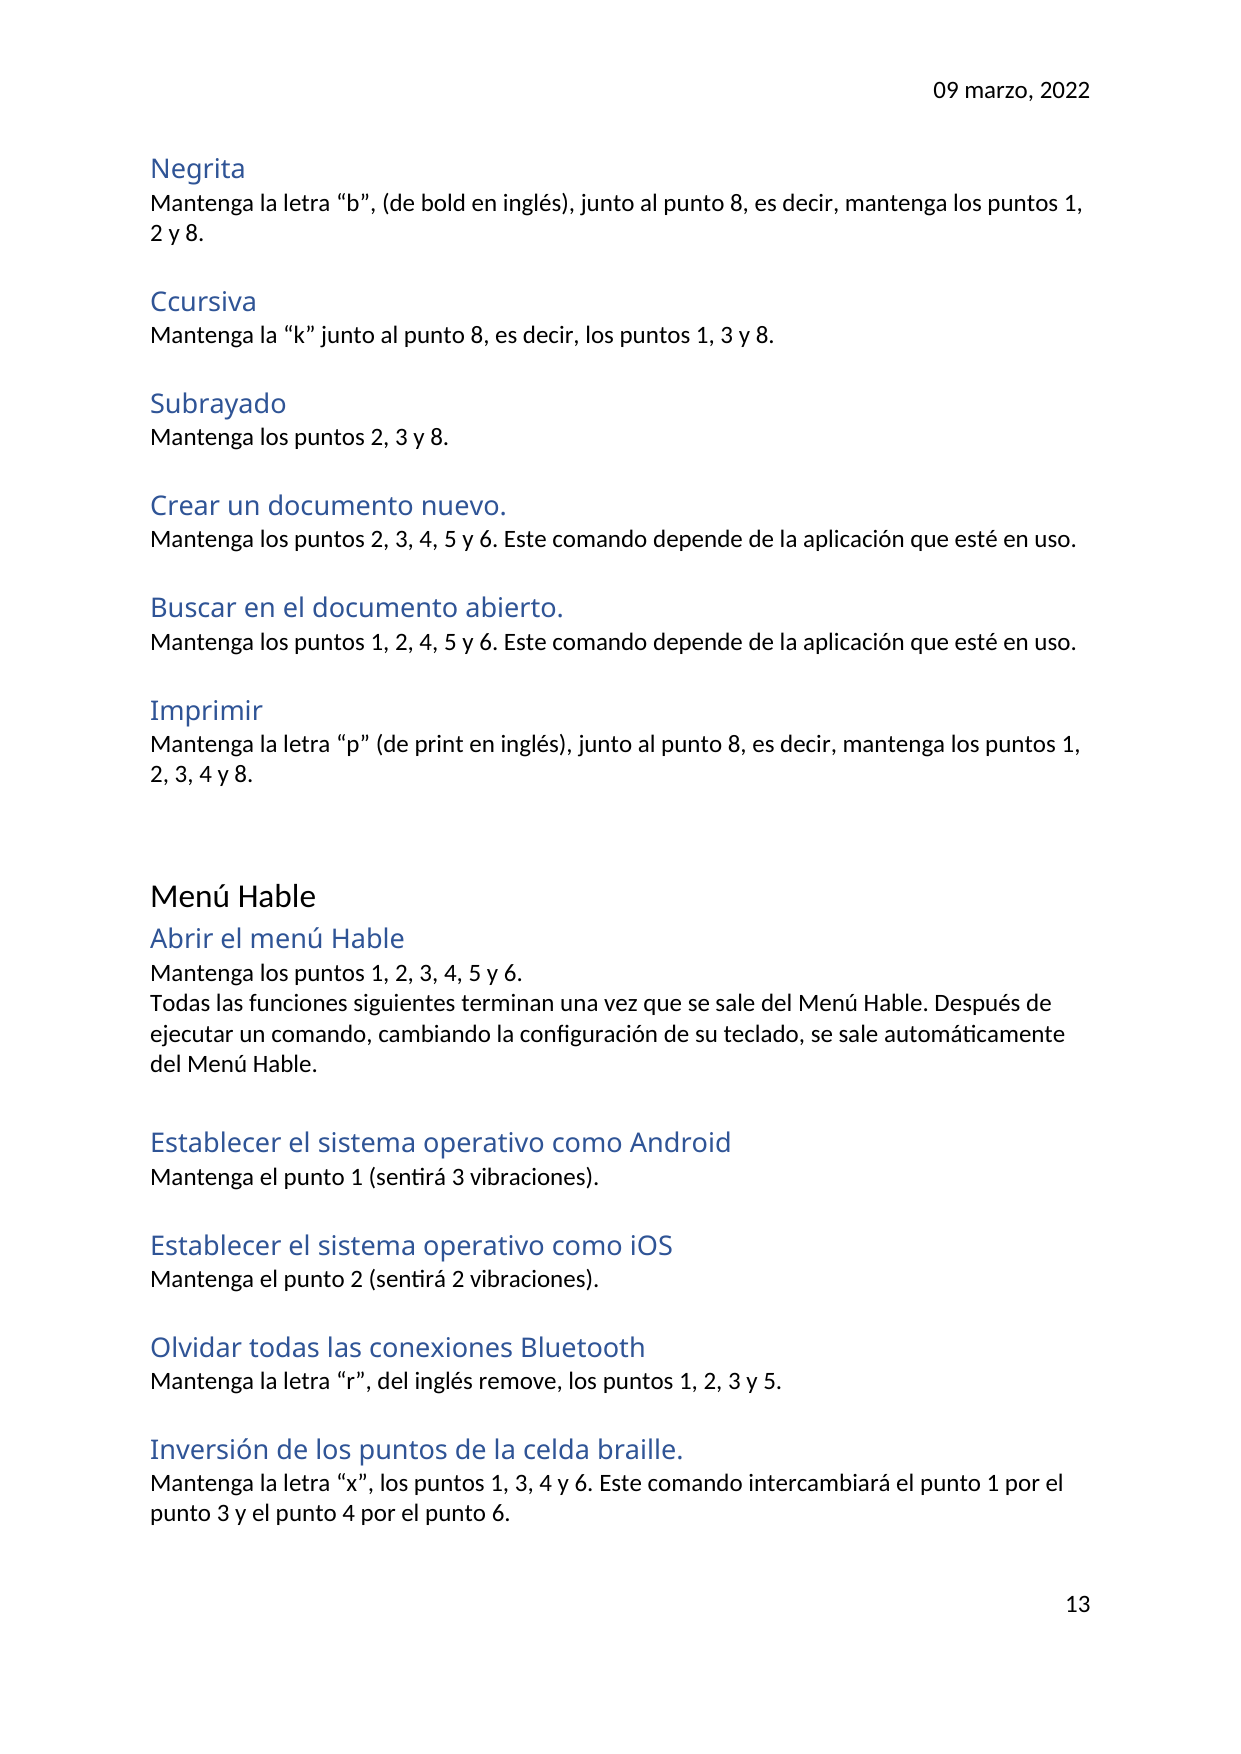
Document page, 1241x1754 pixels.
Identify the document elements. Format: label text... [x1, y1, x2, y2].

subtitle Imprimir [150, 691, 1090, 728]
text Mantenga la letra “p” (de print en inglés), junto al punto 8, es decir, mantenga los puntos 1, 2, 3, 4 y 8. [150, 728, 1090, 789]
text Mantenga la “k” junto al punto 8, es decir, los puntos 1, 3 y 8. [150, 319, 1090, 350]
text Mantenga los puntos 2, 3, 4, 5 y 6. Este comando depende de la aplicación que esté en uso. [150, 524, 1090, 554]
text Mantenga la letra “x”, los puntos 1, 3, 4 y 6. Este comando intercambiará el punto 1 por el punto 3 y el punto 4 por el punto 6. [150, 1467, 1090, 1528]
subtitle Negrita [150, 150, 1090, 187]
subtitle Establecer el sistema operativo como iOS [150, 1226, 1090, 1263]
text Mantenga los puntos 1, 2, 3, 4, 5 y 6. [150, 957, 1090, 987]
text Mantenga la letra “r”, del inglés remove, los puntos 1, 2, 3 y 5. [150, 1365, 1090, 1396]
text Mantenga el punto 1 (sentirá 3 vibraciones). [150, 1161, 1090, 1191]
subtitle Ccursiva [150, 283, 1090, 319]
subtitle Menú Hable [150, 875, 1090, 916]
subtitle Olvidar todas las conexiones Bluetooth [150, 1328, 1090, 1365]
text Mantenga el punto 2 (sentirá 2 vibraciones). [150, 1263, 1090, 1293]
subtitle Subrayado [150, 385, 1090, 422]
subtitle Buscar en el documento abierto. [150, 589, 1090, 626]
subtitle Establecer el sistema operativo como Android [150, 1124, 1090, 1161]
text Mantenga la letra “b”, (de bold en inglés), junto al punto 8, es decir, mantenga los puntos 1, 2 y 8. [150, 187, 1090, 248]
text Todas las funciones siguientes terminan una vez que se sale del Menú Hable. Después de ejecutar un comando, cambiando la configuración de su teclado, se sale automáticamente del Menú Hable. [150, 987, 1090, 1079]
text Mantenga los puntos 2, 3 y 8. [150, 422, 1090, 452]
subtitle Abrir el menú Hable [150, 920, 1090, 957]
text Mantenga los puntos 1, 2, 4, 5 y 6. Este comando depende de la aplicación que esté en uso. [150, 626, 1090, 656]
subtitle Inversión de los puntos de la celda braille. [150, 1430, 1090, 1467]
subtitle Crear un documento nuevo. [150, 487, 1090, 524]
